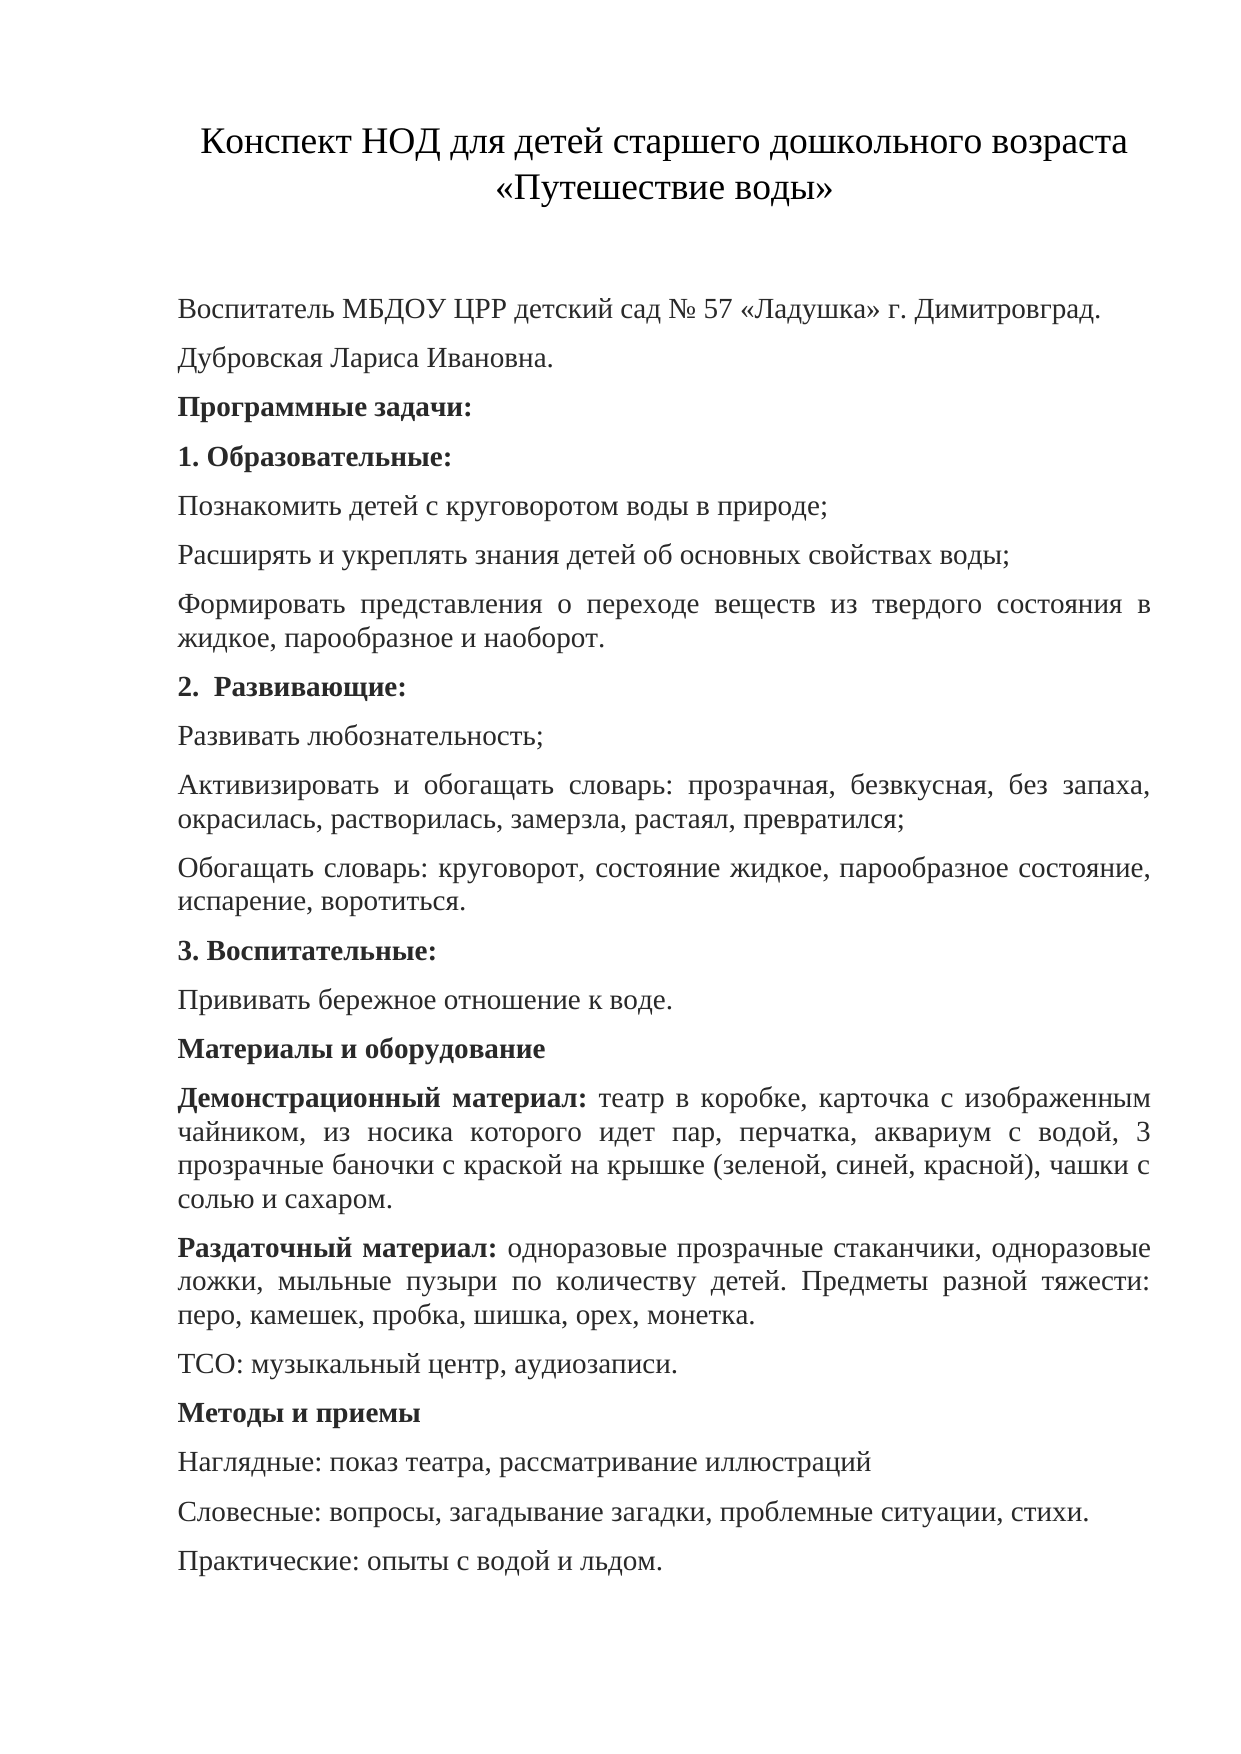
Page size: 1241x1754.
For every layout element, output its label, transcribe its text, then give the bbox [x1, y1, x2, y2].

text Методы и приемы [177, 1395, 1152, 1429]
text 3. Воспитательные: [177, 933, 1152, 966]
text Материалы и оборудование [177, 1031, 1152, 1064]
text Программные задачи: [177, 389, 1152, 423]
text 2. Развивающие: [177, 669, 1152, 702]
text Развивать любознательность; [177, 718, 1152, 752]
text Активизировать и обогащать словарь: прозрачная, безвкусная, без запаха, окрасилась, растворилась, замерзла, растаял, превратился; [177, 767, 1152, 834]
text ТСО: музыкальный центр, аудиозаписи. [177, 1346, 1152, 1380]
text Наглядные: показ театра, рассматривание иллюстраций [177, 1444, 1152, 1478]
text 1. Образовательные: [177, 439, 1152, 472]
text Словесные: вопросы, загадывание загадки, проблемные ситуации, стихи. [177, 1494, 1152, 1527]
text Формировать представления о переходе веществ из твердого состояния в жидкое, парообразное и наоборот. [177, 586, 1152, 653]
text Познакомить детей с круговоротом воды в природе; [177, 488, 1152, 521]
text Раздаточный материал: одноразовые прозрачные стаканчики, одноразовые ложки, мыльные пузыри по количеству детей. Предметы разной тяжести: перо, камешек, пробка, шишка, орех, монетка. [177, 1230, 1152, 1331]
text Демонстрационный материал: театр в коробке, карточка с изображенным чайником, из носика которого идет пар, перчатка, аквариум с водой, 3 прозрачные баночки с краской на крышке (зеленой, синей, красной), чашки с солью и сахаром. [177, 1080, 1152, 1214]
text Прививать бережное отношение к воде. [177, 982, 1152, 1015]
text Конспект НОД для детей старшего дошкольного возраста «Путешествие воды» [177, 118, 1152, 208]
text Практические: опыты с водой и льдом. [177, 1543, 1152, 1576]
text Обогащать словарь: круговорот, состояние жидкое, парообразное состояние, испарение, воротиться. [177, 850, 1152, 917]
text Дубровская Лариса Ивановна. [177, 340, 1152, 374]
text Расширять и укреплять знания детей об основных свойствах воды; [177, 537, 1152, 571]
text Воспитатель МБДОУ ЦРР детский сад № 57 «Ладушка» г. Димитровград. [177, 291, 1152, 325]
